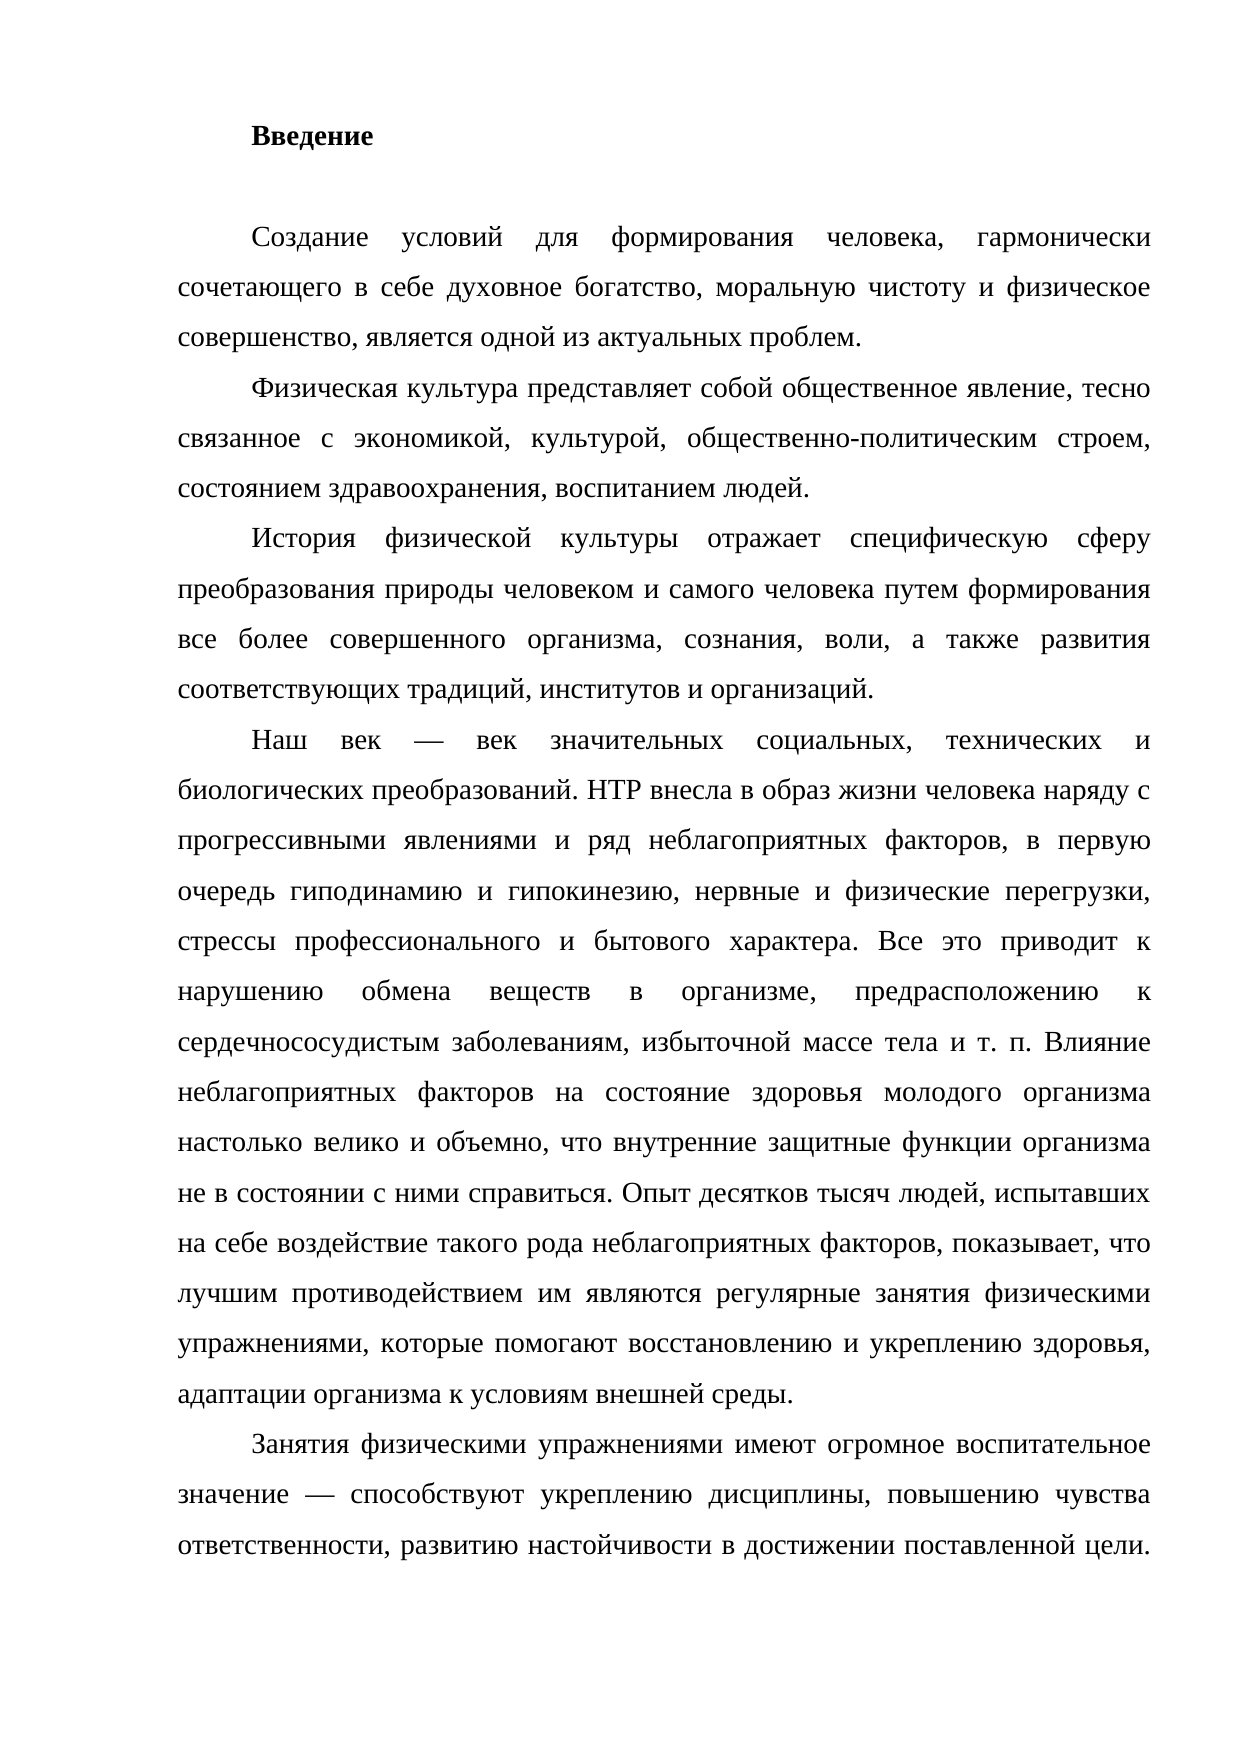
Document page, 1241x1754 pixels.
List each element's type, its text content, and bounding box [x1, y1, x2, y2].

text Наш век — век значительных социальных, технических и биологических преобразований. НТР внесла в образ жизни человека наряду с прогрессивными явлениями и ряд неблагоприятных факторов, в первую очередь гиподинамию и гипокинезию, нервные и физические перегрузки, стрессы профессионального и бытового характера. Все это приводит к нарушению обмена веществ в организме, предрасположению к сердечнососудистым заболеваниям, избыточной массе тела и т. п. Влияние неблагоприятных факторов на состояние здоровья молодого организма настолько велико и объемно, что внутренние защитные функции организма не в состоянии с ними справиться. Опыт десятков тысяч людей, испытавших на себе воздействие такого рода неблагоприятных факторов, показывает, что лучшим противодействием им являются регулярные занятия физическими упражнениями, которые помогают восстановлению и укреплению здоровья, адаптации организма к условиям внешней среды. [177, 722, 1152, 1409]
text Введение [177, 118, 1152, 152]
text История физической культуры отражает специфическую сферу преобразования природы человеком и самого человека путем формирования все более совершенного организма, сознания, воли, а также развития соответствующих традиций, институтов и организаций. [177, 521, 1152, 705]
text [177, 1426, 1152, 1560]
text Создание условий для формирования человека, гармонически сочетающего в себе духовное богатство, моральную чистоту и физическое совершенство, является одной из актуальных проблем. [177, 219, 1152, 353]
text Физическая культура представляет собой общественное явление, тесно связанное с экономикой, культурой, общественно-политическим строем, состоянием здравоохранения, воспитанием людей. [177, 370, 1152, 504]
